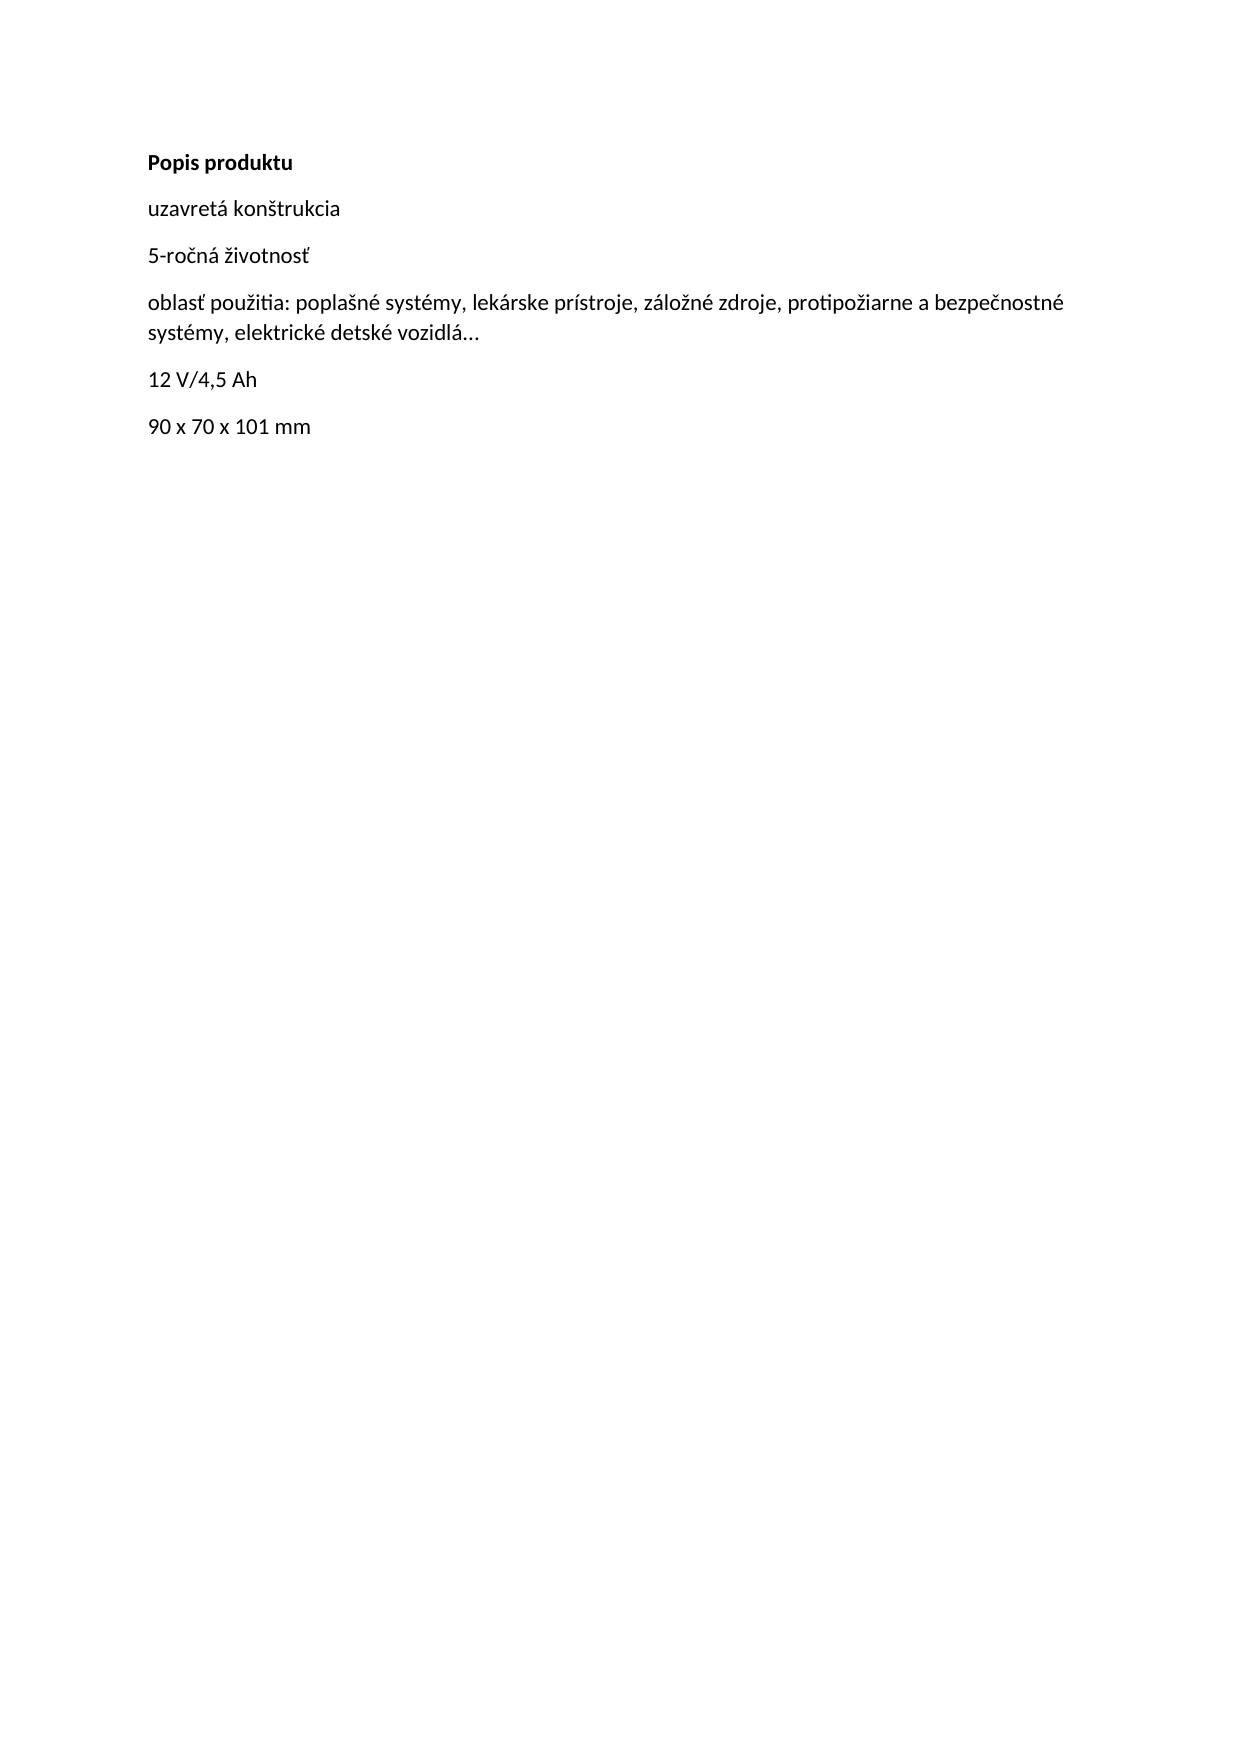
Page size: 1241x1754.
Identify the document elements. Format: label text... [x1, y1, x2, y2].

text 5-ročná životnosť [148, 241, 1093, 269]
text 12 V/4,5 Ah [148, 365, 1093, 393]
text 90 x 70 x 101 mm [148, 412, 1093, 440]
text uzavretá konštrukcia [148, 194, 1093, 222]
text Popis produktu [148, 148, 1093, 176]
text oblasť použitia: poplašné systémy, lekárske prístroje, záložné zdroje, protipožiarne a bezpečnostné systémy, elektrické detské vozidlá... [148, 288, 1093, 346]
